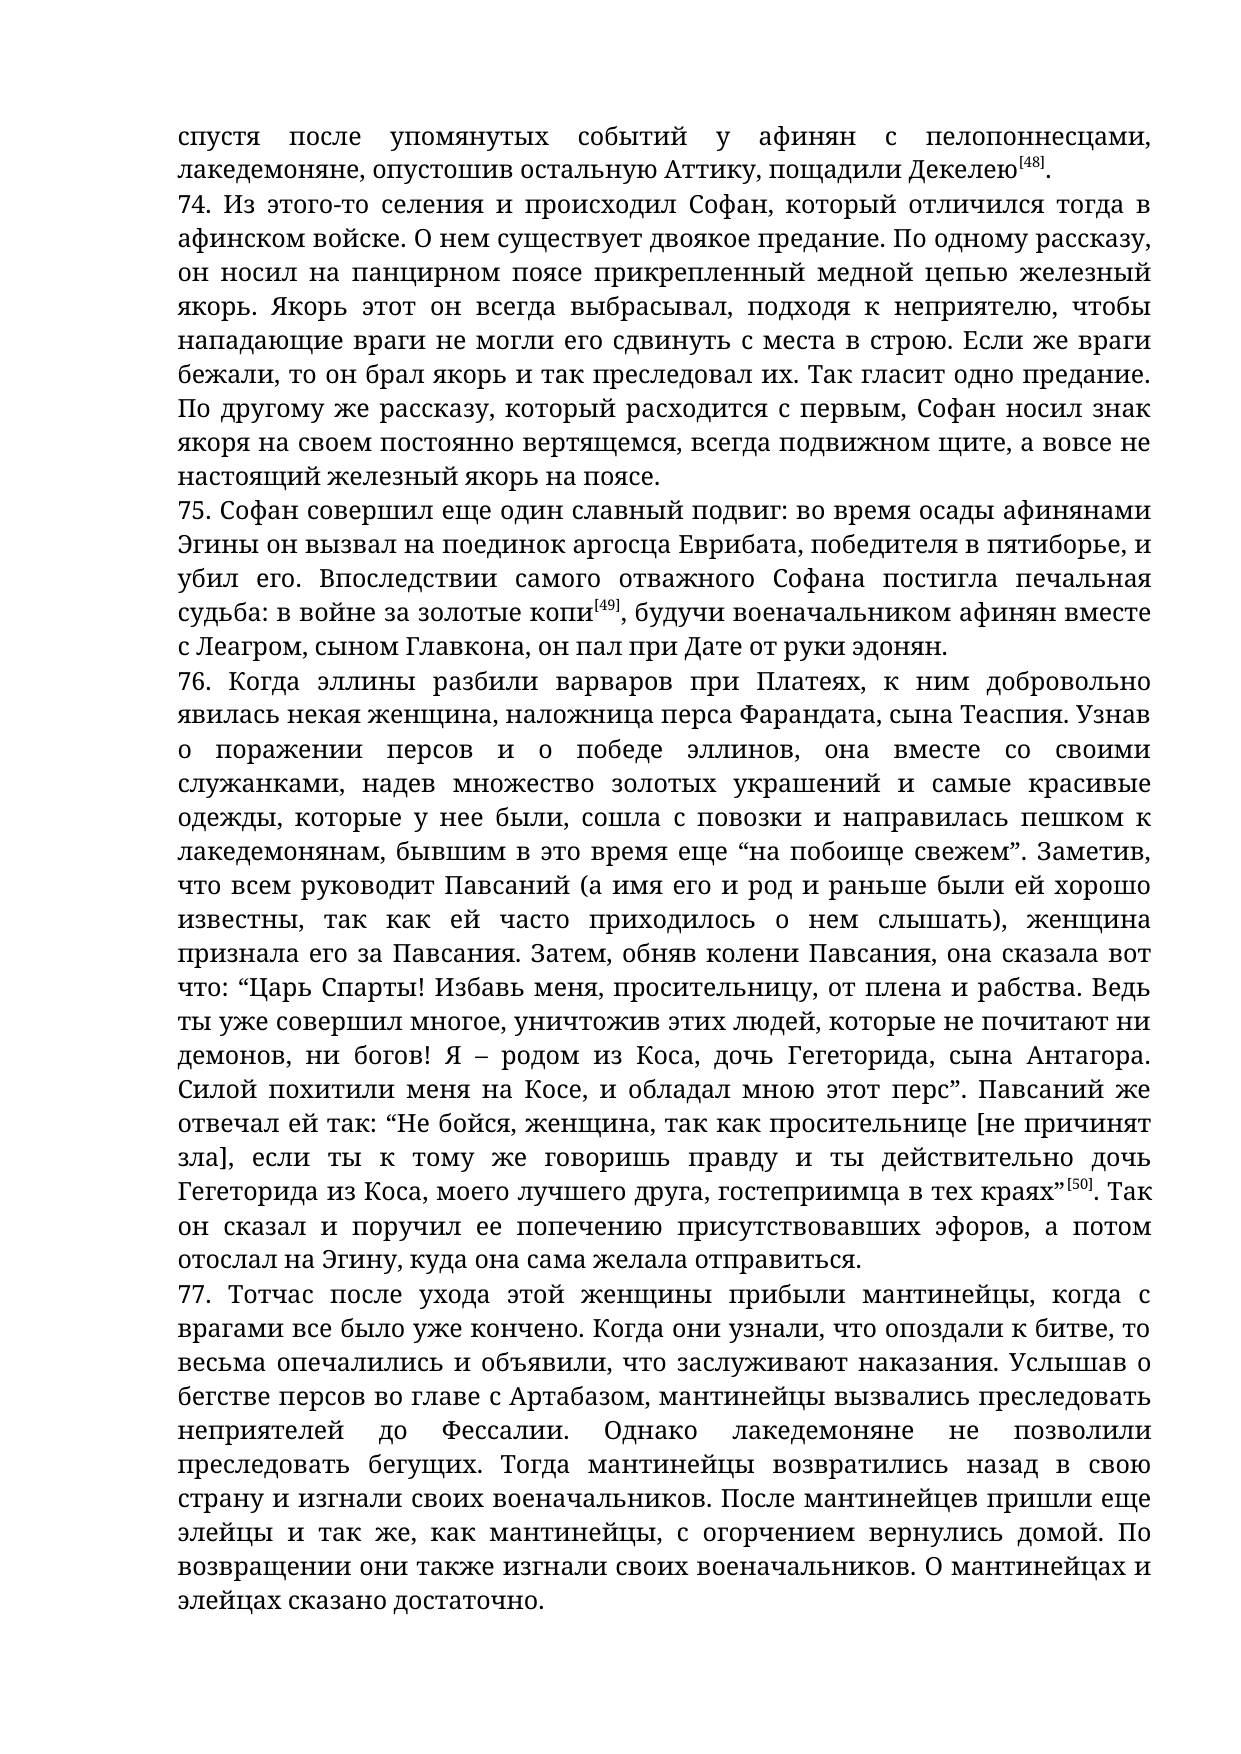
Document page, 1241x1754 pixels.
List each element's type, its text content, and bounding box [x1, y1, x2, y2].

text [177, 118, 1152, 186]
text 77. Тотчас после ухода этой женщины прибыли мантинейцы, когда с врагами все было уже кончено. Когда они узнали, что опоздали к битве, то весьма опечалились и объявили, что заслуживают наказания. Услышав о бегстве персов во главе с Артабазом, мантинейцы вызвались преследовать неприятелей до Фессалии. Однако лакедемоняне не позволили преследовать бегущих. Тогда мантинейцы возвратились назад в свою страну и изгнали своих военачальников. После мантинейцев пришли еще элейцы и так же, как мантинейцы, с огорчением вернулись домой. По возвращении они также изгнали своих военачальников. О мантинейцах и элейцах сказано достаточно. [177, 1276, 1152, 1617]
text 75. Софан совершил еще один славный подвиг: во время осады афинянами Эгины он вызвал на поединок аргосца Еврибата, победителя в пятиборье, и убил его. Впоследствии самого отважного Софана постигла печальная судьба: в войне за золотые копи[49], будучи военачальником афинян вместе с Леагром, сыном Главкона, он пал при Дате от руки эдонян. [177, 493, 1152, 663]
text 74. Из этого-то селения и происходил Софан, который отличился тогда в афинском войске. О нем существует двоякое предание. По одному рассказу, он носил на панцирном поясе прикрепленный медной цепью железный якорь. Якорь этот он всегда выбрасывал, подходя к неприятелю, чтобы нападающие враги не могли его сдвинуть с места в строю. Если же враги бежали, то он брал якорь и так преследовал их. Так гласит одно предание. По другому же рассказу, который расходится с первым, Софан носил знак якоря на своем постоянно вертящемся, всегда подвижном щите, а вовсе не настоящий железный якорь на поясе. [177, 186, 1152, 493]
text 76. Когда эллины разбили варваров при Платеях, к ним добровольно явилась некая женщина, наложница перса Фарандата, сына Теаспия. Узнав о поражении персов и о победе эллинов, она вместе со своими служанками, надев множество золотых украшений и самые красивые одежды, которые у нее были, сошла с повозки и направилась пешком к лакедемонянам, бывшим в это время еще “на побоище свежем”. Заметив, что всем руководит Павсаний (а имя его и род и раньше были ей хорошо известны, так как ей часто приходилось о нем слышать), женщина признала его за Павсания. Затем, обняв колени Павсания, она сказала вот что: “Царь Спарты! Избавь меня, просительницу, от плена и рабства. Ведь ты уже совершил многое, уничтожив этих людей, которые не почитают ни демонов, ни богов! Я – родом из Коса, дочь Гегеторида, сына Антагора. Силой похитили меня на Косе, и обладал мною этот перс”. Павсаний же отвечал ей так: “Не бойся, женщина, так как просительнице [не причинят зла], если ты к тому же говоришь правду и ты действительно дочь Гегеторида из Коса, моего лучшего друга, гостеприимца в тех краях”[50]. Так он сказал и поручил ее попечению присутствовавших эфоров, а потом отослал на Эгину, куда она сама желала отправиться. [177, 663, 1152, 1276]
